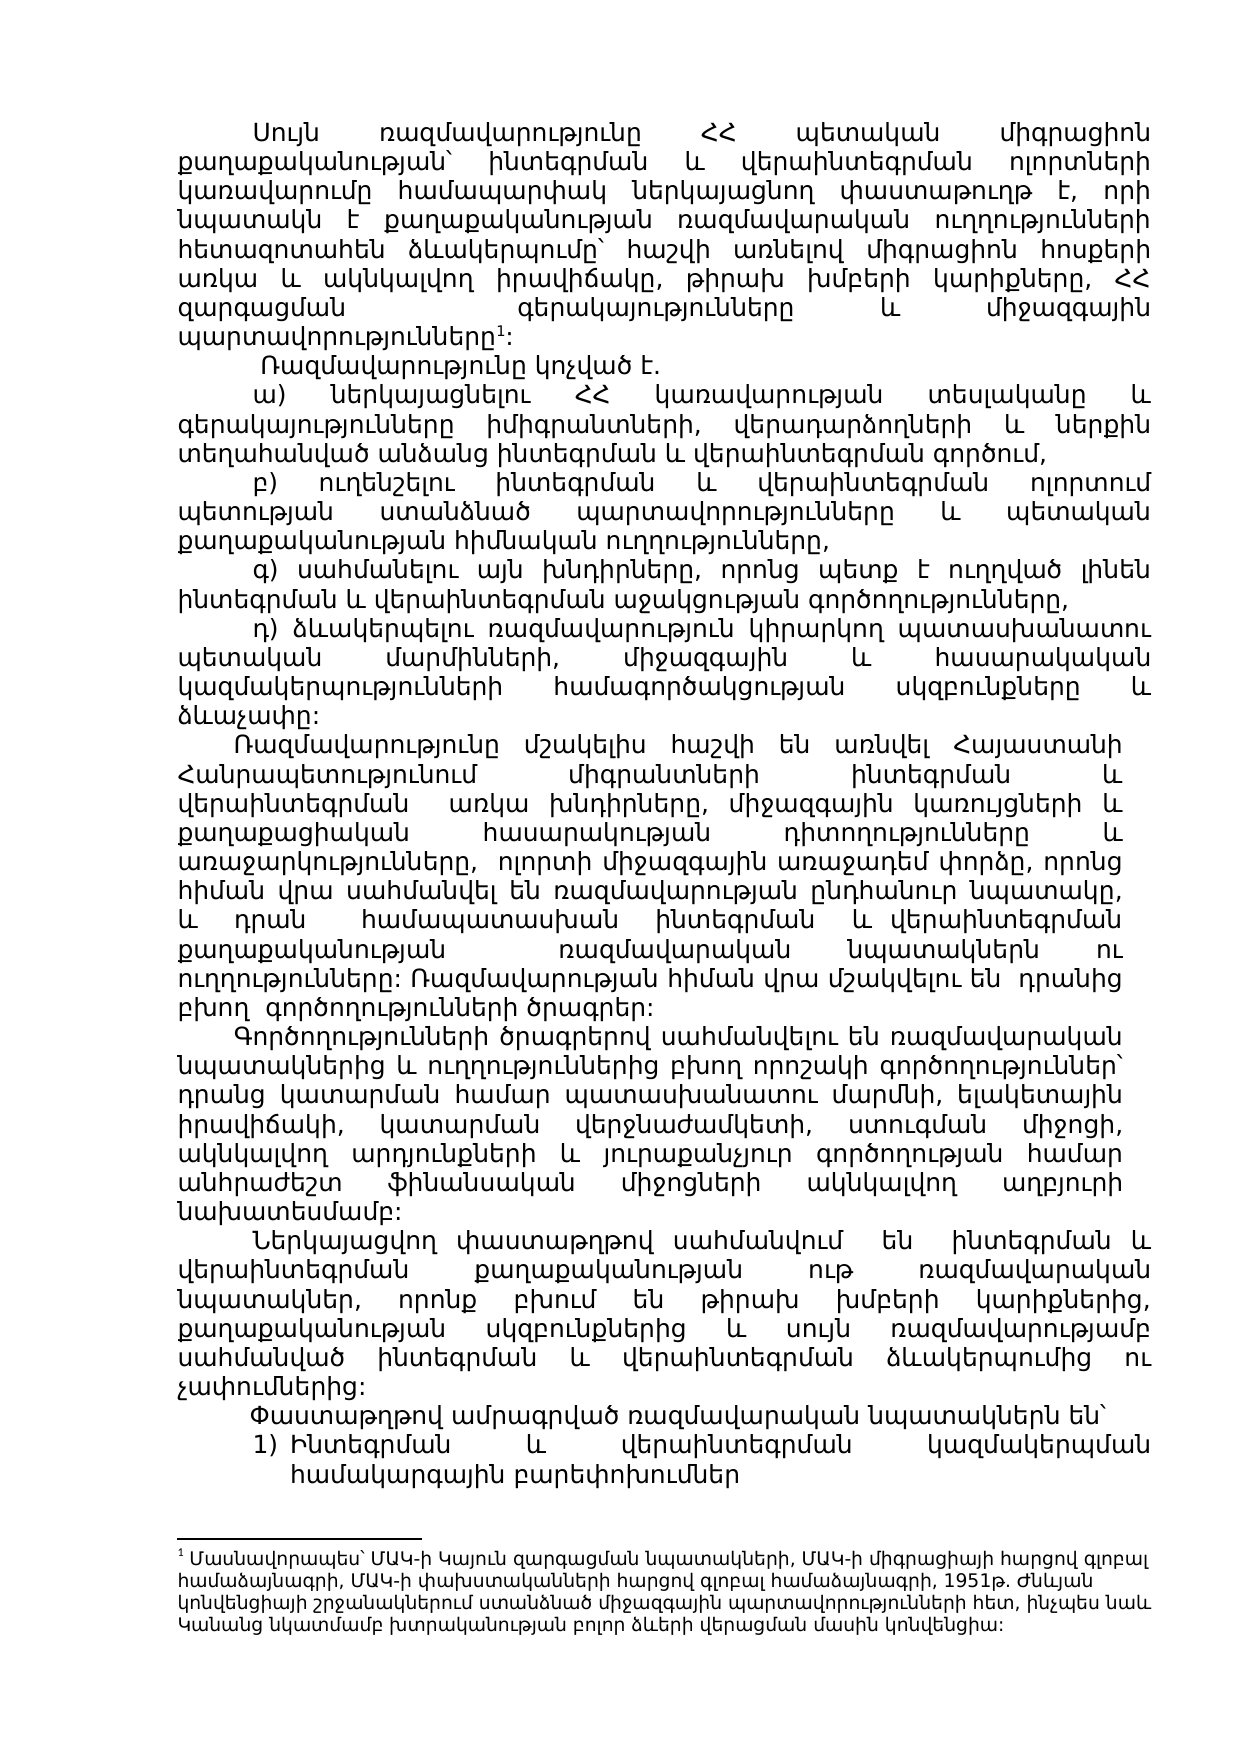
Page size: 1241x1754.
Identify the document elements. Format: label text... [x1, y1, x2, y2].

list Ռազմավարությունը մշակելիս հաշվի են առնվել Հայաստանի Հանրապետությունում միգրանտների ինտեգրման և վերաինտեգրման առկա խնդիրները, միջազգային կառույցների և քաղաքացիական հասարակության դիտողությունները և առաջարկությունները, ոլորտի միջազգային առաջադեմ փորձը, որոնց հիման վրա սահմանվել են ռազմավարության ընդհանուր նպատակը, և դրան համապատասխան ինտեգրման և վերաինտեգրման քաղաքականության ռազմավարական նպատակներն ու ուղղությունները: Ռազմավարության հիման վրա մշակվելու են դրանից բխող գործողությունների ծրագրեր: [177, 731, 1123, 1022]
list Ինտեգրման և վերաինտեգրման կազմակերպման համակարգային բարեփոխումներ [252, 1431, 1152, 1489]
text Սույն ռազմավարությունը ՀՀ պետական միգրացիոն քաղաքականության՝ ինտեգրման և վերաինտեգրման ոլորտների կառավարումը համապարփակ ներկայացնող փաստաթուղթ է, որի նպատակն է քաղաքականության ռազմավարական ուղղությունների հետազոտահեն ձևակերպումը՝ հաշվի առնելով միգրացիոն հոսքերի առկա և ակնկալվող իրավիճակը, թիրախ խմբերի կարիքները, ՀՀ զարգացման գերակայությունները և միջազգային պարտավորությունները: [177, 118, 1152, 351]
text Ներկայացվող փաստաթղթով սահմանվում են ինտեգրման և վերաինտեգրման քաղաքականության ութ ռազմավարական նպատակներ, որոնք բխում են թիրախ խմբերի կարիքներից, քաղաքականության սկզբունքներից և սույն ռազմավարությամբ սահմանված ինտեգրման և վերաինտեգրման ձևակերպումից ու չափումներից: [177, 1226, 1152, 1401]
text Ռազմավարությունը կոչված է. [177, 351, 1152, 381]
text բ) ուղենշելու ինտեգրման և վերաինտեգրման ոլորտում պետության ստանձնած պարտավորությունները և պետական քաղաքականության հիմնական ուղղությունները, [177, 468, 1152, 556]
list Գործողությունների ծրագրերով սահմանվելու են ռազմավարական նպատակներից և ուղղություններից բխող որոշակի գործողություններ՝ դրանց կատարման համար պատասխանատու մարմնի, ելակետային իրավիճակի, կատարման վերջնաժամկետի, ստուգման միջոցի, ակնկալվող արդյունքների և յուրաքանչյուր գործողության համար անհրաժեշտ ֆինանսական միջոցների ակնկալվող աղբյուրի նախատեսմամբ: [177, 1022, 1123, 1226]
text ա) ներկայացնելու ՀՀ կառավարության տեսլականը և գերակայությունները իմիգրանտների, վերադարձողների և ներքին տեղահանված անձանց ինտեգրման և վերաինտեգրման գործում, [177, 381, 1152, 468]
text գ) սահմանելու այն խնդիրները, որոնց պետք է ուղղված լինեն ինտեգրման և վերաինտեգրման աջակցության գործողությունները, [177, 556, 1152, 614]
text դ) ձևակերպելու ռազմավարություն կիրարկող պատասխանատու պետական մարմինների, միջազգային և հասարակական կազմակերպությունների համագործակցության սկզբունքները և ձևաչափը: [177, 614, 1152, 731]
list Փաստաթղթով ամրագրված ռազմավարական նպատակներն են՝ [177, 1401, 1123, 1431]
